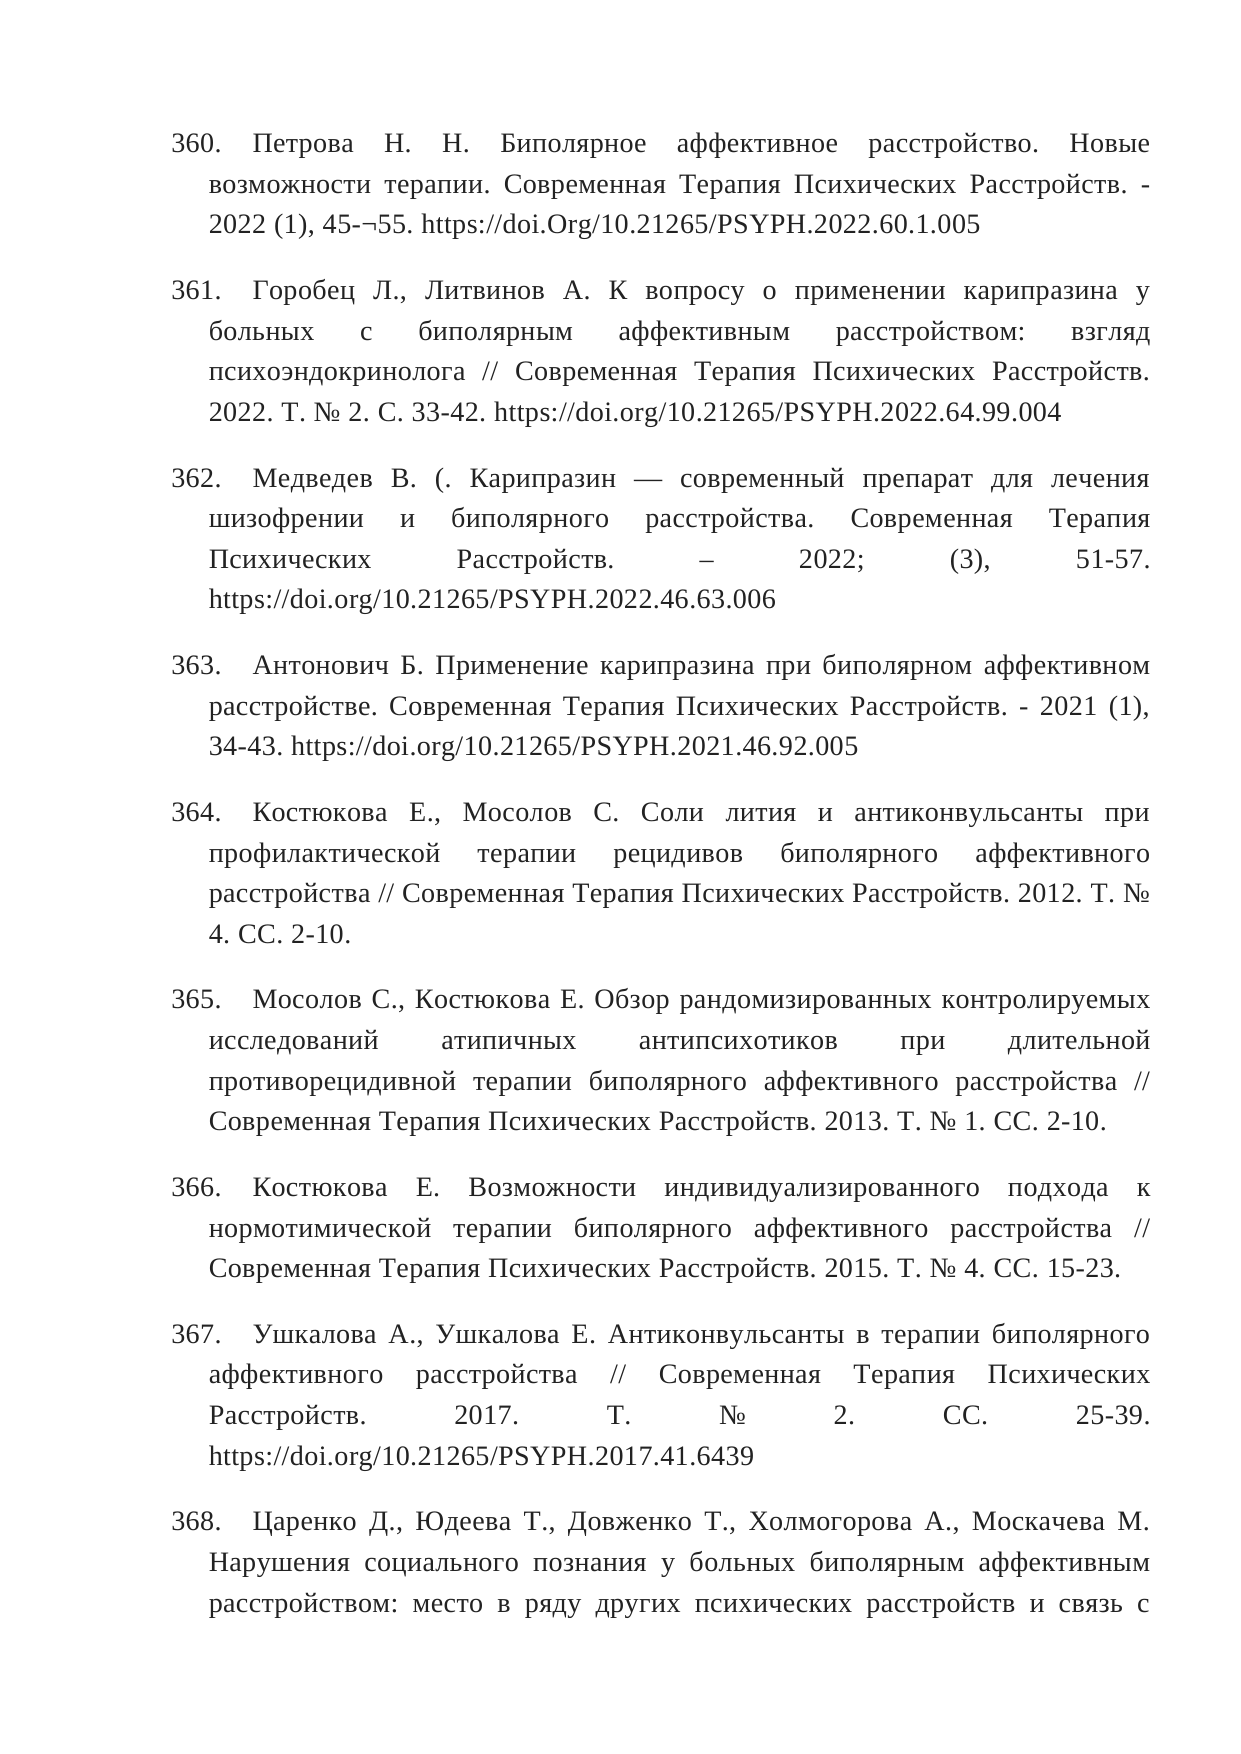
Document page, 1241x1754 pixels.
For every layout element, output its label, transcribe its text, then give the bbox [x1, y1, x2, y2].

list Мосолов С., Костюкова Е. Обзор рандомизированных контролируемых исследований атипичных антипсихотиков при длительной противорецидивной терапии биполярного аффективного расстройства // Современная Терапия Психических Расстройств. 2013. Т. № 1. СС. 2-10. [171, 974, 1152, 1137]
list Петрова Н. Н. Биполярное аффективное расстройство. Новые возможности терапии. Современная Терапия Психических Расстройств. - 2022 (1), 45-¬55. https://doi.Org/10.21265/PSYPH.2022.60.1.005 [171, 118, 1152, 240]
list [171, 1496, 1152, 1618]
list Медведев В. (. Карипразин — современный препарат для лечения шизофрении и биполярного расстройства. Современная Терапия Психических Расстройств. – 2022; (3), 51-57. https://doi.org/10.21265/PSYPH.2022.46.63.006 [171, 452, 1152, 615]
list Горобец Л., Литвинов А. К вопросу о применении карипразина у больных с биполярным аффективным расстройством: взгляд психоэндокринолога // Современная Терапия Психических Расстройств. 2022. Т. № 2. С. 33-42. https://doi.org/10.21265/PSYPH.2022.64.99.004 [171, 265, 1152, 427]
list Костюкова Е. Возможности индивидуализированного подхода к нормотимической терапии биполярного аффективного расстройства // Современная Терапия Психических Расстройств. 2015. Т. № 4. СС. 15-23. [171, 1162, 1152, 1284]
list Антонович Б. Применение карипразина при биполярном аффективном расстройстве. Современная Терапия Психических Расстройств. - 2021 (1), 34-43. https://doi.org/10.21265/PSYPH.2021.46.92.005 [171, 640, 1152, 762]
list Ушкалова А., Ушкалова Е. Антиконвульсанты в терапии биполярного аффективного расстройства // Современная Терапия Психических Расстройств. 2017. Т. № 2. СС. 25-39. https://doi.org/10.21265/PSYPH.2017.41.6439 [171, 1309, 1152, 1471]
list Костюкова Е., Мосолов С. Соли лития и антиконвульсанты при профилактической терапии рецидивов биполярного аффективного расстройства // Современная Терапия Психических Расстройств. 2012. Т. № 4. СС. 2-10. [171, 787, 1152, 949]
